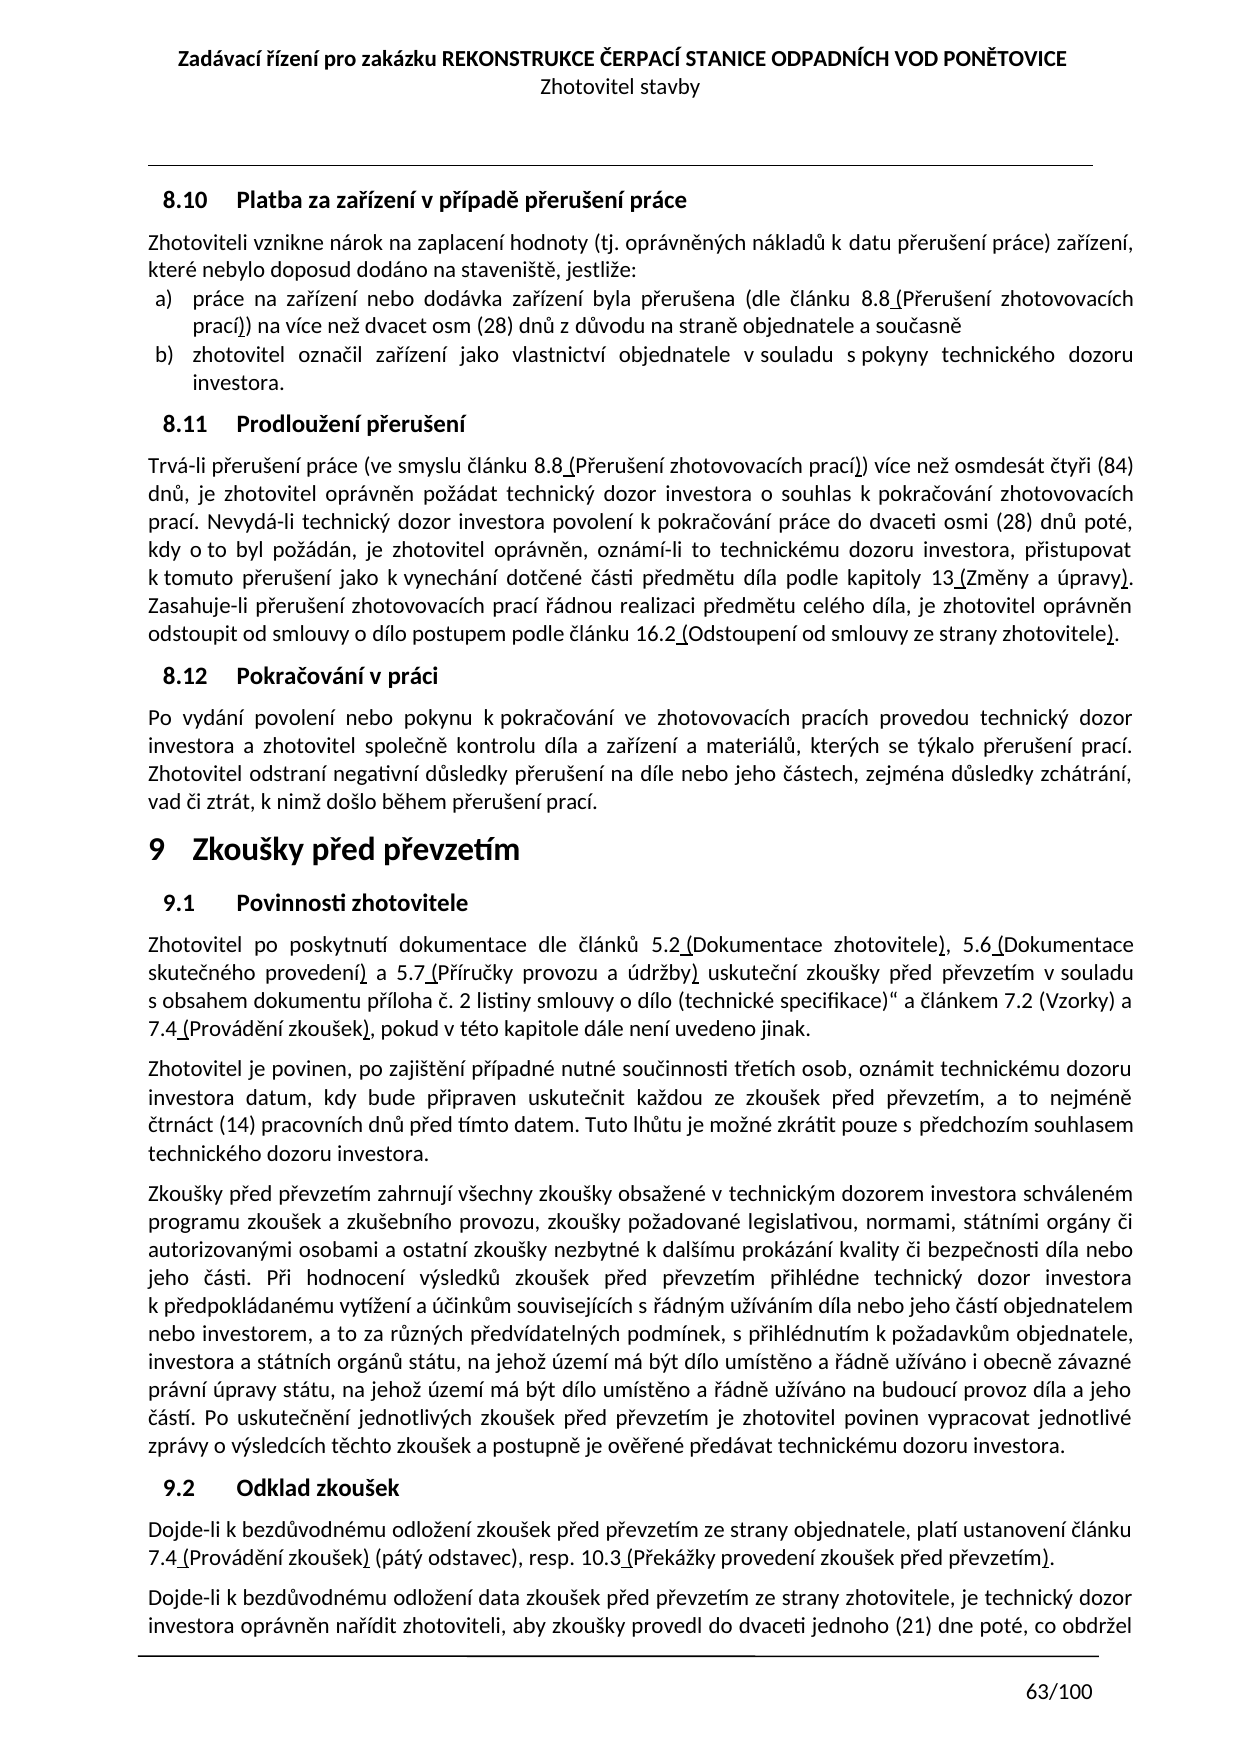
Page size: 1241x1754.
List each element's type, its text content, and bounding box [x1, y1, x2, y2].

table_cell Povinnosti zhotovitele [137, 875, 1145, 917]
table_cell Po vydání povolení nebo pokynu k pokračování ve zhotovovacích pracích provedou technický dozor investora a zhotovitel společně kontrolu díla a zařízení a materiálů, kterých se týkalo přerušení prací. Zhotovitel odstraní negativní důsledky přerušení na díle nebo jeho částech, zejména důsledky zchátrání, vad či ztrát, k nimž došlo během přerušení prací. [137, 690, 1145, 815]
table_cell Zhotoviteli vznikne nárok na zaplacení hodnoty (tj. oprávněných nákladů k datu přerušení práce) zařízení, které nebylo doposud dodáno na staveniště, jestliže: práce na zařízení nebo dodávka zařízení byla přerušena (dle článku 8.8 (Přerušení zhotovovacích prací)) na více než dvacet osm (28) dnů z důvodu na straně objednatele a současně zhotovitel označil zařízení jako vlastnictví objednatele v souladu s pokyny technického dozoru investora. [137, 215, 1145, 396]
table_cell Prodloužení přerušení [137, 396, 1145, 439]
table_cell Trvá-li přerušení práce (ve smyslu článku 8.8 (Přerušení zhotovovacích prací)) více než osmdesát čtyři (84) dnů, je zhotovitel oprávněn požádat technický dozor investora o souhlas k pokračování zhotovovacích prací. Nevydá-li technický dozor investora povolení k pokračování práce do dvaceti osmi (28) dnů poté, kdy o to byl požádán, je zhotovitel oprávněn, oznámí-li to technickému dozoru investora, přistupovat k tomuto přerušení jako k vynechání dotčené části předmětu díla podle kapitoly 13 (Změny a úpravy). Zasahuje-li přerušení zhotovovacích prací řádnou realizaci předmětu celého díla, je zhotovitel oprávněn odstoupit od smlouvy o dílo postupem podle článku 16.2 (Odstoupení od smlouvy ze strany zhotovitele). [137, 439, 1145, 647]
table_cell Odklad zkoušek [137, 1459, 1145, 1502]
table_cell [137, 1503, 1145, 1639]
table_cell Pokračování v práci [137, 648, 1145, 690]
table_cell Zkoušky před převzetím [137, 815, 1145, 874]
table_cell Platba za zařízení v případě přerušení práce [137, 172, 1145, 215]
table_cell Zhotovitel po poskytnutí dokumentace dle článků 5.2 (Dokumentace zhotovitele), 5.6 (Dokumentace skutečného provedení) a 5.7 (Příručky provozu a údržby) uskuteční zkoušky před převzetím v souladu s obsahem dokumentu příloha č. 2 listiny smlouvy o dílo (technické specifikace)“ a článkem 7.2 (Vzorky) a 7.4 (Provádění zkoušek), pokud v této kapitole dále není uvedeno jinak. Zhotovitel je povinen, po zajištění případné nutné součinnosti třetích osob, oznámit technickému dozoru investora datum, kdy bude připraven uskutečnit každou ze zkoušek před převzetím, a to nejméně čtrnáct (14) pracovních dnů před tímto datem. Tuto lhůtu je možné zkrátit pouze s předchozím souhlasem technického dozoru investora. Zkoušky před převzetím zahrnují všechny zkoušky obsažené v technickým dozorem investora schváleném programu zkoušek a zkušebního provozu, zkoušky požadované legislativou, normami, státními orgány či autorizovanými osobami a ostatní zkoušky nezbytné k dalšímu prokázání kvality či bezpečnosti díla nebo jeho části. Při hodnocení výsledků zkoušek před převzetím přihlédne technický dozor investora k předpokládanému vytížení a účinkům souvisejících s řádným užíváním díla nebo jeho částí objednatelem nebo investorem, a to za různých předvídatelných podmínek, s přihlédnutím k požadavkům objednatele, investora a státních orgánů státu, na jehož území má být dílo umístěno a řádně užíváno i obecně závazné právní úpravy státu, na jehož území má být dílo umístěno a řádně užíváno na budoucí provoz díla a jeho částí. Po uskutečnění jednotlivých zkoušek před převzetím je zhotovitel povinen vypracovat jednotlivé zprávy o výsledcích těchto zkoušek a postupně je ověřené předávat technickému dozoru investora. [137, 918, 1145, 1459]
